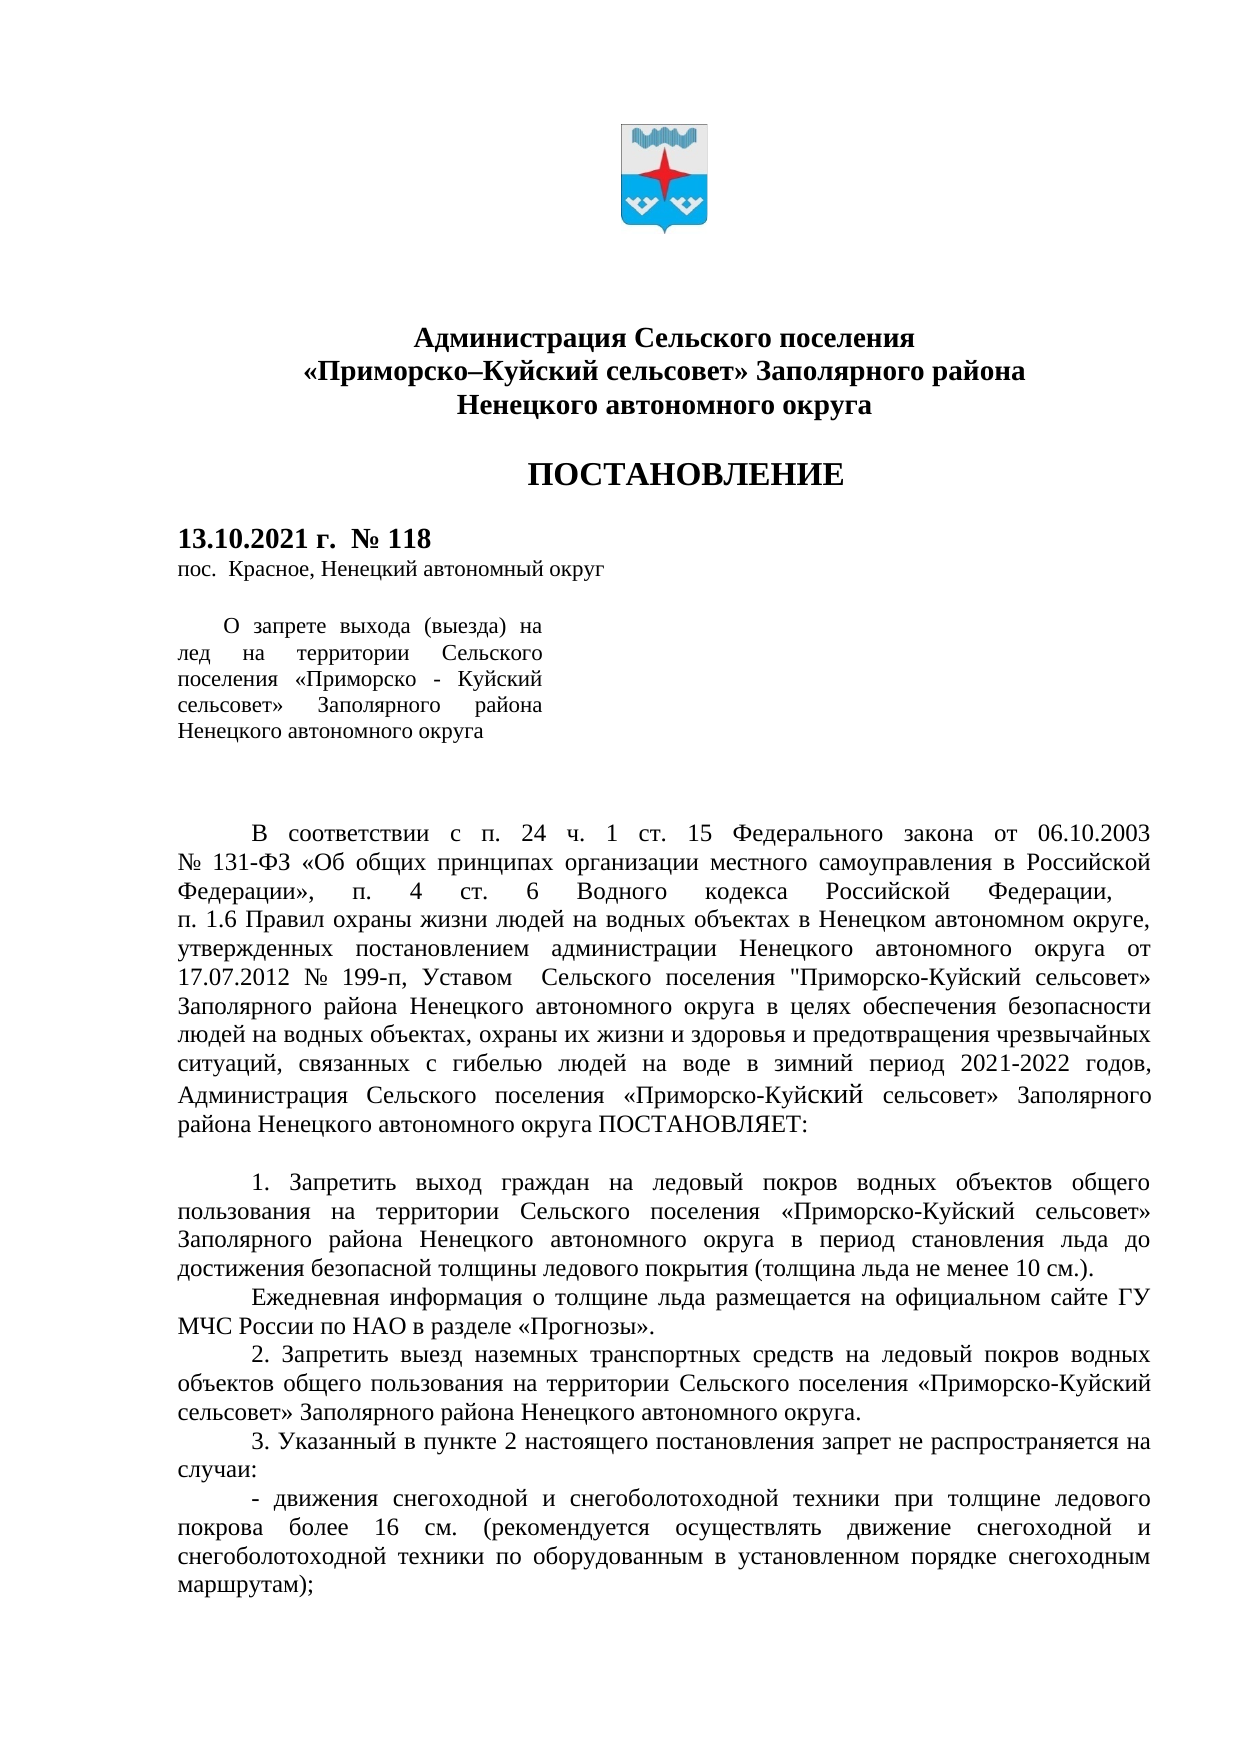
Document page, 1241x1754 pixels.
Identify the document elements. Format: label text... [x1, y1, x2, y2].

text Ненецкого автономного округа [177, 387, 1152, 421]
text 3. Указанный в пункте 2 настоящего постановления запрет не распространяется на случаи: [177, 1426, 1152, 1483]
text ПОСТАНОВЛЕНИЕ [177, 454, 1152, 492]
text 13.10.2021 г. № 118 [177, 521, 1152, 555]
text В соответствии с п. 24 ч. 1 ст. 15 Федерального закона от 06.10.2003 № 131-ФЗ «Об общих принципах организации местного самоуправления в Российской Федерации», п. 4 ст. 6 Водного кодекса Российской Федерации, п. 1.6 Правил охраны жизни людей на водных объектах в Ненецком автономном округе, утвержденных постановлением администрации Ненецкого автономного округа от 17.07.2012 № 199-п, Уставом Сельского поселения "Приморско-Куйский сельсовет» Заполярного района Ненецкого автономного округа в целях обеспечения безопасности людей на водных объектах, охраны их жизни и здоровья и предотвращения чрезвычайных ситуаций, связанных с гибелью людей на воде в зимний период 2021-2022 годов, Администрация Сельского поселения «Приморско-Куйский сельсовет» Заполярного района Ненецкого автономного округа ПОСТАНОВЛЯЕТ: [177, 818, 1152, 1138]
text «Приморско–Куйский сельсовет» Заполярного района [177, 353, 1152, 387]
text пос. Красное, Ненецкий автономный округ [177, 555, 1152, 581]
text Ежедневная информация о толщине льда размещается на официальном сайте ГУ МЧС России по НАО в разделе «Прогнозы». [177, 1282, 1152, 1339]
text - движения снегоходной и снегоболотоходной техники при толщине ледового покрова более 16 см. (рекомендуется осуществлять движение снегоходной и снегоболотоходной техники по оборудованным в установленном порядке снегоходным маршрутам); [177, 1483, 1152, 1598]
text Администрация Сельского поселения [177, 320, 1152, 353]
table_header О запрете выхода (выезда) на лед на территории Сельского поселения «Приморско - Куйский сельсовет» Заполярного района Ненецкого автономного округа [166, 612, 554, 757]
picture [621, 124, 708, 234]
text 1. Запретить выход граждан на ледовый покров водных объектов общего пользования на территории Сельского поселения «Приморско-Куйский сельсовет» Заполярного района Ненецкого автономного округа в период становления льда до достижения безопасной толщины ледового покрытия (толщина льда не менее 10 см.). [177, 1167, 1152, 1282]
text 2. Запретить выезд наземных транспортных средств на ледовый покров водных объектов общего пользования на территории Сельского поселения «Приморско-Куйский сельсовет» Заполярного района Ненецкого автономного округа. [177, 1339, 1152, 1426]
